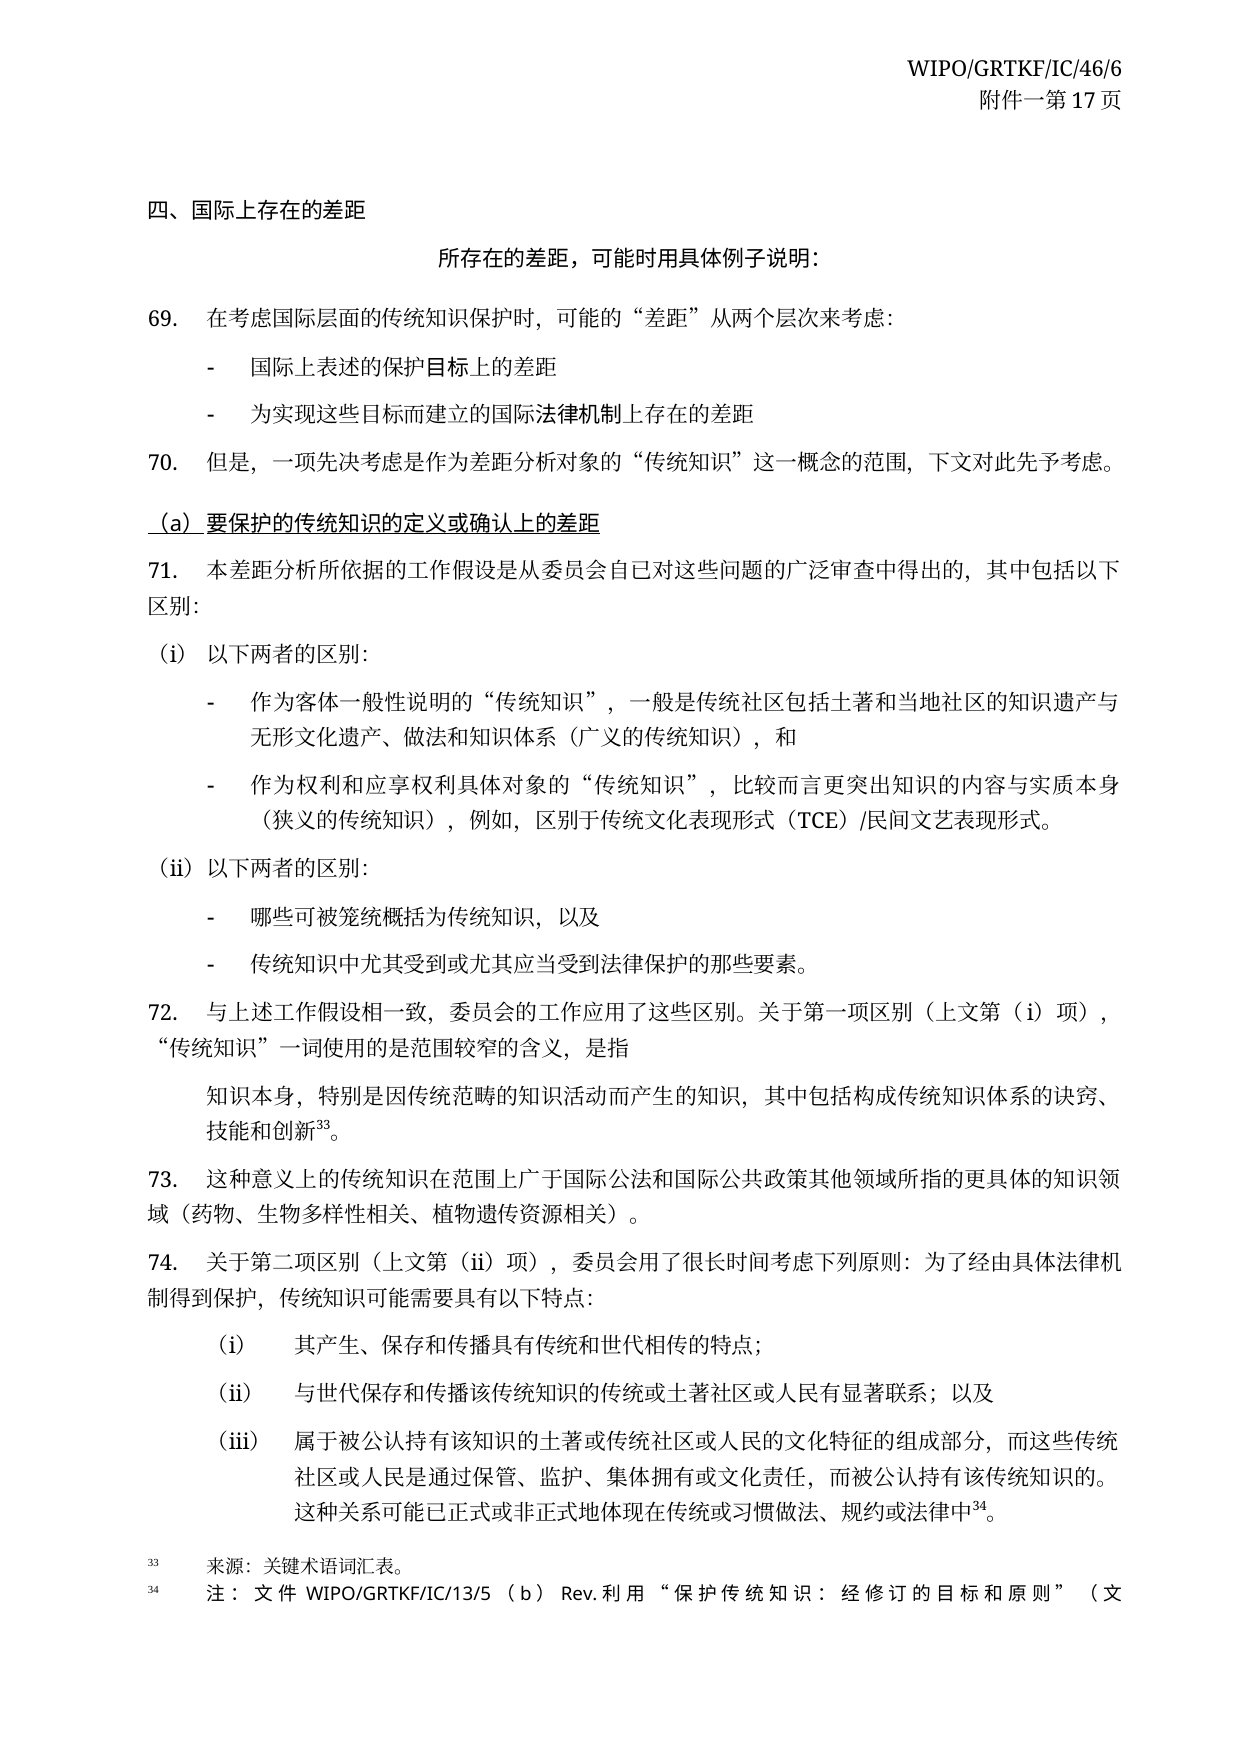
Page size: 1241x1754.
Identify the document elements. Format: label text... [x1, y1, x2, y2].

list 哪些可被笼统概括为传统知识，以及 [207, 896, 1122, 931]
list 这种意义上的传统知识在范围上广于国际公法和国际公共政策其他领域所指的更具体的知识领域（药物、生物多样性相关、植物遗传资源相关）。 [148, 1158, 1122, 1229]
list 与上述工作假设相一致，委员会的工作应用了这些区别。关于第一项区别（上文第（i）项），“传统知识”一词使用的是范围较窄的含义，是指 [148, 992, 1122, 1062]
list 为实现这些目标而建立的国际法律机制上存在的差距 [207, 394, 1122, 429]
text （i） 其产生、保存和传播具有传统和世代相传的特点； [207, 1325, 1122, 1360]
list 在考虑国际层面的传统知识保护时，可能的“差距”从两个层次来考虑： [148, 298, 1122, 333]
text （ii） 以下两者的区别： [148, 848, 1122, 883]
text 所存在的差距，可能时用具体例子说明： [148, 237, 1122, 273]
subtitle 四、国际上存在的差距 [148, 189, 1122, 225]
list 传统知识中尤其受到或尤其应当受到法律保护的那些要素。 [207, 944, 1122, 979]
list 但是，一项先决考虑是作为差距分析对象的“传统知识”这一概念的范围，下文对此先予考虑。 [148, 442, 1122, 477]
text （ii） 与世代保存和传播该传统知识的传统或土著社区或人民有显著联系；以及 [207, 1373, 1122, 1408]
list 本差距分析所依据的工作假设是从委员会自已对这些问题的广泛审查中得出的，其中包括以下区别： [148, 550, 1122, 621]
text （i） 以下两者的区别： [148, 633, 1122, 669]
subtitle （a） 要保护的传统知识的定义或确认上的差距 [148, 502, 1122, 537]
list 关于第二项区别（上文第（ii）项），委员会用了很长时间考虑下列原则：为了经由具体法律机制得到保护，传统知识可能需要具有以下特点： [148, 1242, 1122, 1312]
list 作为客体一般性说明的“传统知识”，一般是传统社区包括土著和当地社区的知识遗产与无形文化遗产、做法和知识体系（广义的传统知识），和 [207, 681, 1122, 752]
text （iii） 属于被公认持有该知识的土著或传统社区或人民的文化特征的组成部分，而这些传统社区或人民是通过保管、监护、集体拥有或文化责任，而被公认持有该传统知识的。这种关系可能已正式或非正式地体现在传统或习惯做法、规约或法律中。 [207, 1421, 1122, 1527]
list 作为权利和应享权利具体对象的“传统知识”，比较而言更突出知识的内容与实质本身（狭义的传统知识），例如，区别于传统文化表现形式（TCE）/民间文艺表现形式。 [207, 764, 1122, 835]
text 知识本身，特别是因传统范畴的知识活动而产生的知识，其中包括构成传统知识体系的诀窍、技能和创新。 [207, 1075, 1122, 1146]
list 国际上表述的保护目标上的差距 [207, 346, 1122, 381]
